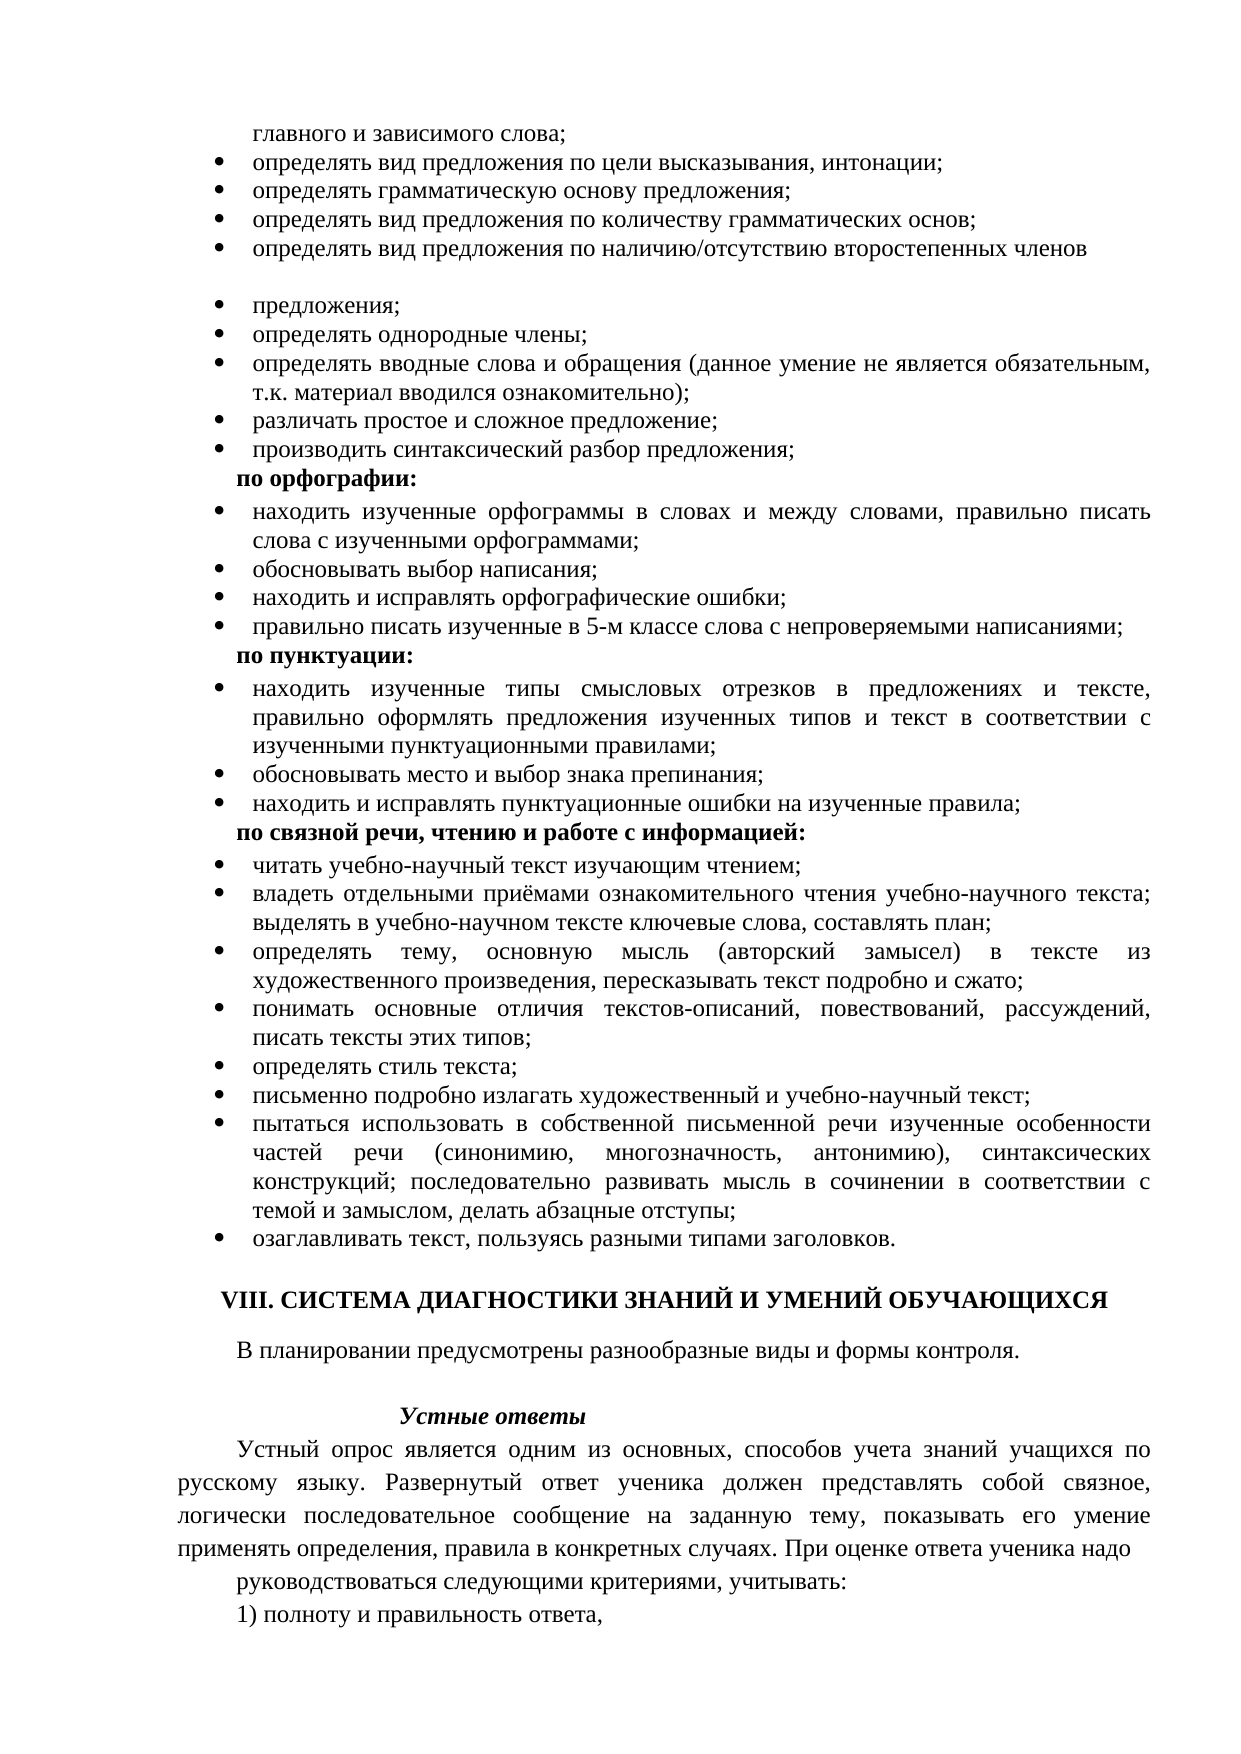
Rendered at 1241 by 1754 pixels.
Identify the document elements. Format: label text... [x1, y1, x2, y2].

text по орфографии: [177, 463, 1152, 492]
text 1) полноту и правильность ответа, [177, 1599, 1152, 1628]
list находить и исправлять пунктуационные ошибки на изученные правила; [215, 788, 1152, 817]
list определять грамматическую основу предложения; [215, 176, 1152, 204]
list различать простое и сложное предложение; [215, 406, 1152, 434]
list определять вид предложения по цели высказывания, интонации; [215, 147, 1152, 176]
list находить и исправлять орфографические ошибки; [215, 582, 1152, 611]
list владеть отдельными приёмами ознакомительного чтения учебно-научного текста; выделять в учебно-научном тексте ключевые слова, составлять план; [215, 878, 1152, 936]
text по пунктуации: [177, 640, 1152, 669]
list определять тему, основную мысль (авторский замысел) в тексте из художественного произведения, пересказывать текст подробно и сжато; [215, 936, 1152, 993]
list понимать основные отличия текстов-описаний, повествований, рассуждений, писать тексты этих типов; [215, 993, 1152, 1051]
list предложения; [215, 291, 1152, 319]
text Устные ответы [177, 1401, 1152, 1429]
list озаглавливать текст, пользуясь разными типами заголовков. [215, 1223, 1152, 1252]
list правильно писать изученные в 5-м классе слова с непроверяемыми написаниями; [215, 611, 1152, 640]
list пытаться использовать в собственной письменной речи изученные особенности частей речи (синонимию, многозначность, антонимию), синтаксических конструкций; последовательно развивать мысль в сочинении в соответствии с темой и замыслом, делать абзацные отступы; [215, 1108, 1152, 1223]
list определять однородные члены; [215, 319, 1152, 348]
text VIII. СИСТЕМА ДИАГНОСТИКИ ЗНАНИЙ И УМЕНИЙ ОБУЧАЮЩИХСЯ [177, 1285, 1152, 1314]
list определять вводные слова и обращения (данное умение не является обязательным, т.к. материал вводился ознакомительно); [215, 348, 1152, 406]
list письменно подробно излагать художественный и учебно-научный текст; [215, 1080, 1152, 1108]
list обосновывать выбор написания; [215, 554, 1152, 582]
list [215, 118, 1152, 147]
list определять стиль текста; [215, 1051, 1152, 1080]
list обосновывать место и выбор знака препинания; [215, 759, 1152, 788]
text Устный опрос является одним из основных, способов учета знаний учащихся по русскому языку. Развернутый ответ ученика должен представлять собой связное, логически последовательное сообщение на заданную тему, показывать его умение применять определения, правила в конкретных случаях. При оценке ответа ученика надо [177, 1434, 1152, 1562]
list определять вид предложения по наличию/отсутствию второстепенных членов [215, 233, 1152, 262]
list находить изученные типы смысловых отрезков в предложениях и тексте, правильно оформлять предложения изученных типов и текст в соответствии с изученными пунктуационными правилами; [215, 673, 1152, 759]
list производить синтаксический разбор предложения; [215, 434, 1152, 463]
text по связной речи, чтению и работе с информацией: [177, 817, 1152, 845]
list читать учебно-научный текст изучающим чтением; [215, 850, 1152, 878]
list находить изученные орфограммы в словах и между словами, правильно писать слова с изученными орфограммами; [215, 496, 1152, 554]
text В планировании предусмотрены разнообразные виды и формы контроля. [177, 1335, 1152, 1363]
text руководствоваться следующими критериями, учитывать: [177, 1566, 1152, 1595]
list определять вид предложения по количеству грамматических основ; [215, 204, 1152, 233]
